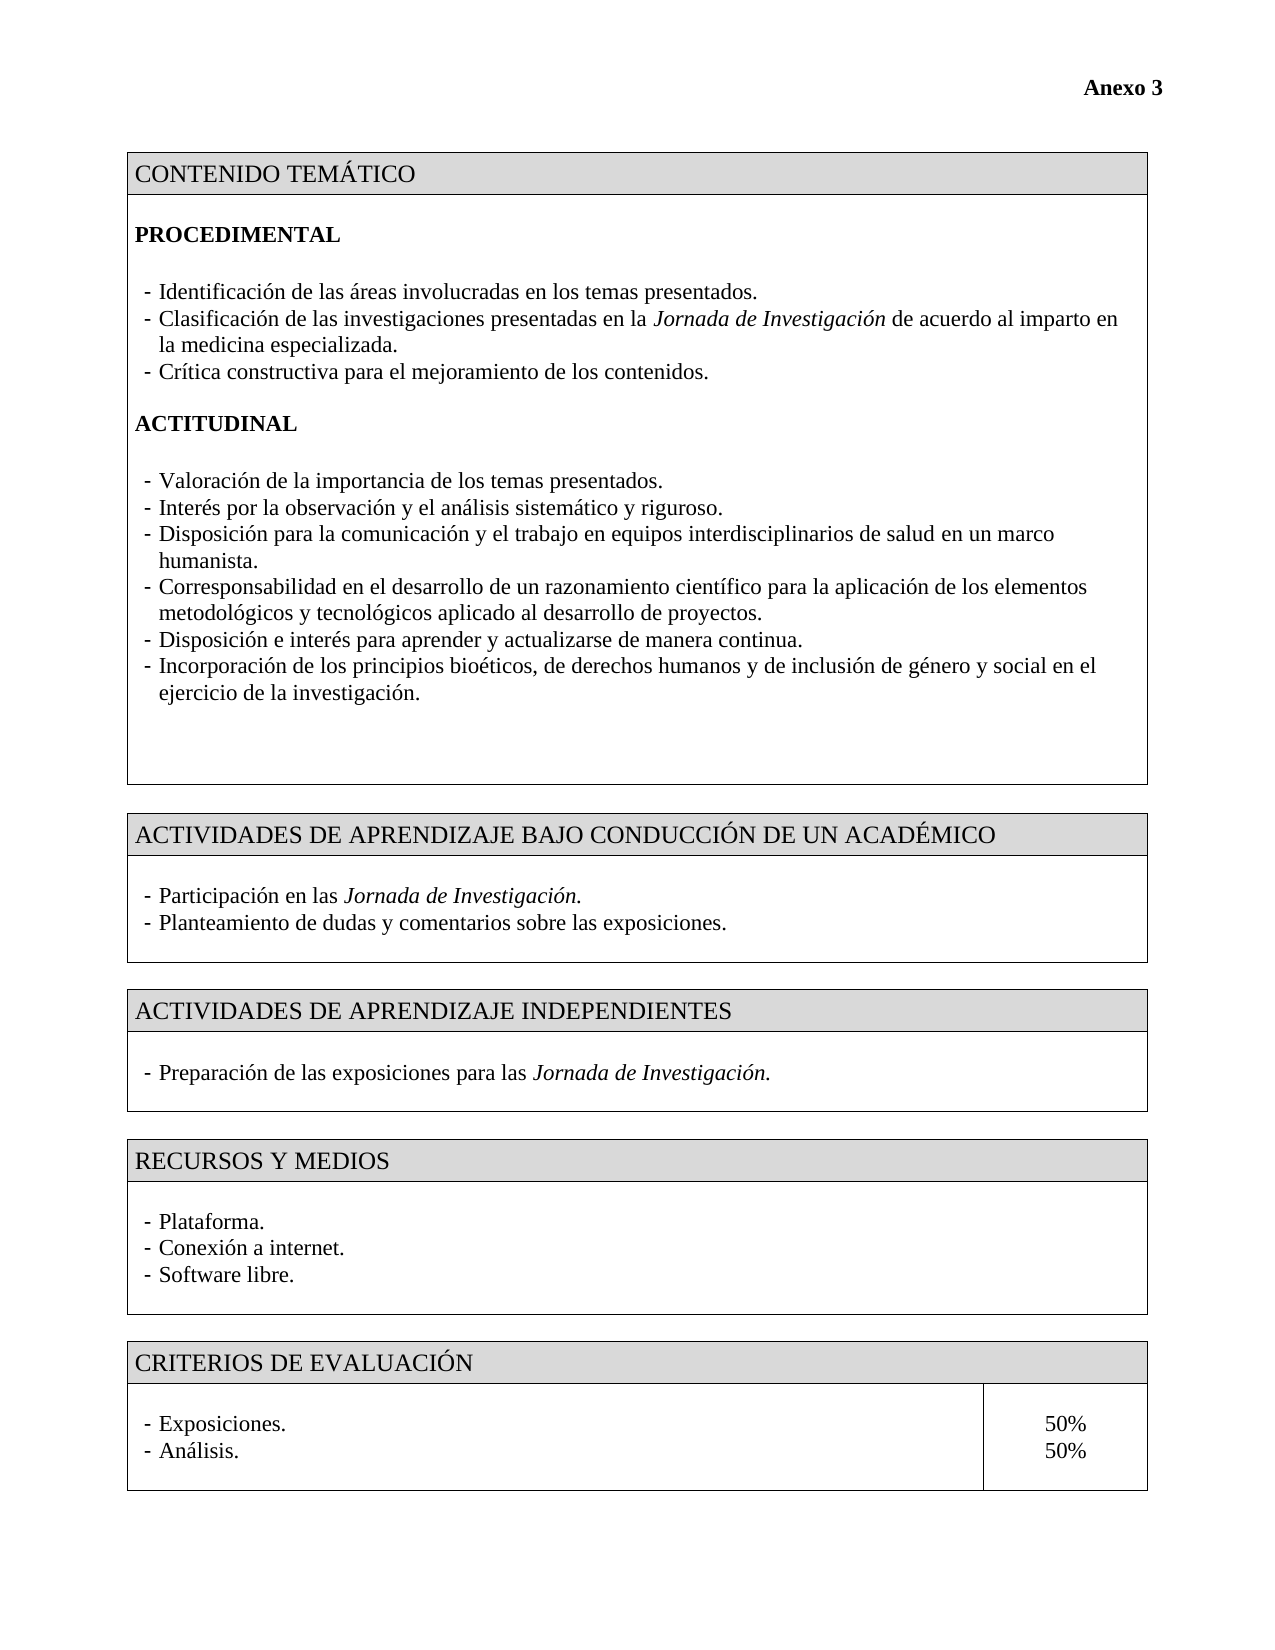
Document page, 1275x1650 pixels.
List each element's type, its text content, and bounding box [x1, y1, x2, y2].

table_cell Preparación de las exposiciones para las Jornada de Investigación. [128, 1032, 1147, 1111]
table_cell Exposiciones. Análisis. [128, 1384, 983, 1489]
table_header ACTIVIDADES DE APRENDIZAJE BAJO CONDUCCIÓN DE UN ACADÉMICO [128, 814, 1147, 855]
table_header CRITERIOS DE EVALUACIÓN [128, 1342, 1147, 1383]
table_cell Plataforma. Conexión a internet. Software libre. [128, 1182, 1147, 1314]
table_header RECURSOS Y MEDIOS [128, 1140, 1147, 1181]
table_cell Participación en las Jornada de Investigación. Planteamiento de dudas y comentarios sobre las exposiciones. [128, 856, 1147, 962]
table_cell PROCEDIMENTAL Identificación de las áreas involucradas en los temas presentados. Clasificación de las investigaciones presentadas en la Jornada de Investigación de acuerdo al imparto en la medicina especializada. Crítica constructiva para el mejoramiento de los contenidos. ACTITUDINAL Valoración de la importancia de los temas presentados. Interés por la observación y el análisis sistemático y riguroso. Disposición para la comunicación y el trabajo en equipos interdisciplinarios de salud en un marco humanista. Corresponsabilidad en el desarrollo de un razonamiento científico para la aplicación de los elementos metodológicos y tecnológicos aplicado al desarrollo de proyectos. Disposición e interés para aprender y actualizarse de manera continua. Incorporación de los principios bioéticos, de derechos humanos y de inclusión de género y social en el ejercicio de la investigación. [128, 195, 1147, 784]
table_header CONTENIDO TEMÁTICO [128, 153, 1147, 194]
table_header ACTIVIDADES DE APRENDIZAJE INDEPENDIENTES [128, 990, 1147, 1031]
table_cell 50% 50% [984, 1384, 1147, 1489]
